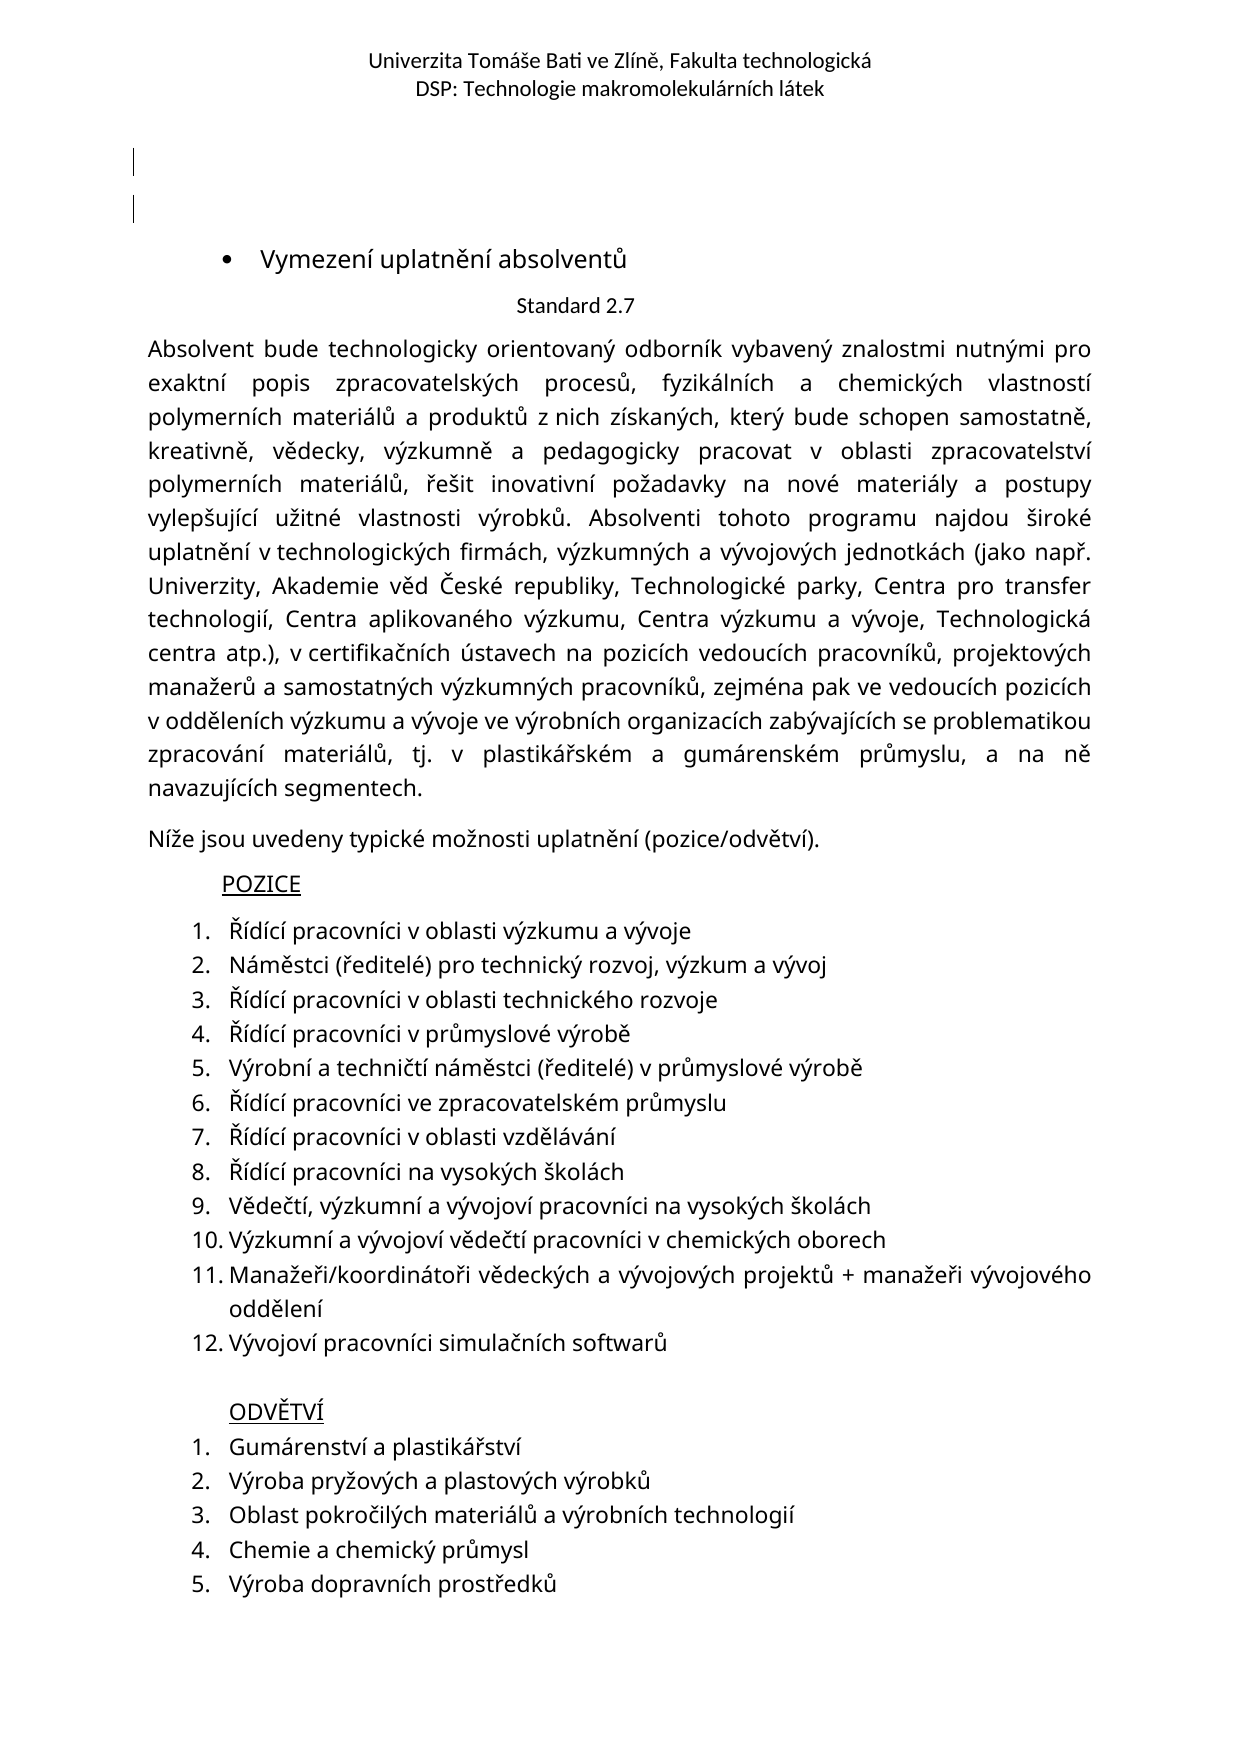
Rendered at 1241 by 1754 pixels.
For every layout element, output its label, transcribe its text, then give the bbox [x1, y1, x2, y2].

list Výroba dopravních prostředků [191, 1568, 1092, 1599]
text Níže jsou uvedeny typické možnosti uplatnění (pozice/odvětví). [148, 823, 1092, 854]
list Výroba pryžových a plastových výrobků [191, 1465, 1092, 1496]
list Vědečtí, výzkumní a vývojoví pracovníci na vysokých školách [191, 1190, 1092, 1221]
list Řídící pracovníci v průmyslové výrobě [191, 1018, 1092, 1049]
list Řídící pracovníci v oblasti výzkumu a vývoje [191, 915, 1092, 946]
list Gumárenství a plastikářství [191, 1430, 1092, 1462]
list Řídící pracovníci v oblasti vzdělávání [191, 1121, 1092, 1152]
list Vývojoví pracovníci simulačních softwarů [191, 1327, 1092, 1358]
list Řídící pracovníci v oblasti technického rozvoje [191, 983, 1092, 1015]
list Náměstci (ředitelé) pro technický rozvoj, výzkum a vývoj [191, 949, 1092, 980]
list Řídící pracovníci na vysokých školách [191, 1155, 1092, 1187]
list Řídící pracovníci ve zpracovatelském průmyslu [191, 1087, 1092, 1118]
list Chemie a chemický průmysl [191, 1533, 1092, 1565]
text Absolvent bude technologicky orientovaný odborník vybavený znalostmi nutnými pro exaktní popis zpracovatelských procesů, fyzikálních a chemických vlastností polymerních materiálů a produktů z nich získaných, který bude schopen samostatně, kreativně, vědecky, výzkumně a pedagogicky pracovat v oblasti zpracovatelství polymerních materiálů, řešit inovativní požadavky na nové materiály a postupy vylepšující užitné vlastnosti výrobků. Absolventi tohoto programu najdou široké uplatnění v technologických firmách, výzkumných a vývojových jednotkách (jako např. Univerzity, Akademie věd České republiky, Technologické parky, Centra pro transfer technologií, Centra aplikovaného výzkumu, Centra výzkumu a vývoje, Technologická centra atp.), v certifikačních ústavech na pozicích vedoucích pracovníků, projektových manažerů a samostatných výzkumných pracovníků, zejména pak ve vedoucích pozicích v odděleních výzkumu a vývoje ve výrobních organizacích zabývajících se problematikou zpracování materiálů, tj. v plastikářském a gumárenském průmyslu, a na ně navazujících segmentech. [148, 333, 1092, 803]
list ODVĚTVÍ [229, 1396, 1092, 1427]
list Výzkumní a vývojoví vědečtí pracovníci v chemických oborech [191, 1224, 1092, 1255]
list Výrobní a techničtí náměstci (ředitelé) v průmyslové výrobě [191, 1052, 1092, 1083]
text Standard 2.7 [148, 291, 1092, 319]
text POZICE [221, 868, 1092, 899]
subtitle Vymezení uplatnění absolventů [223, 241, 1092, 276]
list Oblast pokročilých materiálů a výrobních technologií [191, 1499, 1092, 1530]
list Manažeři/koordinátoři vědeckých a vývojových projektů + manažeři vývojového oddělení [191, 1258, 1092, 1324]
